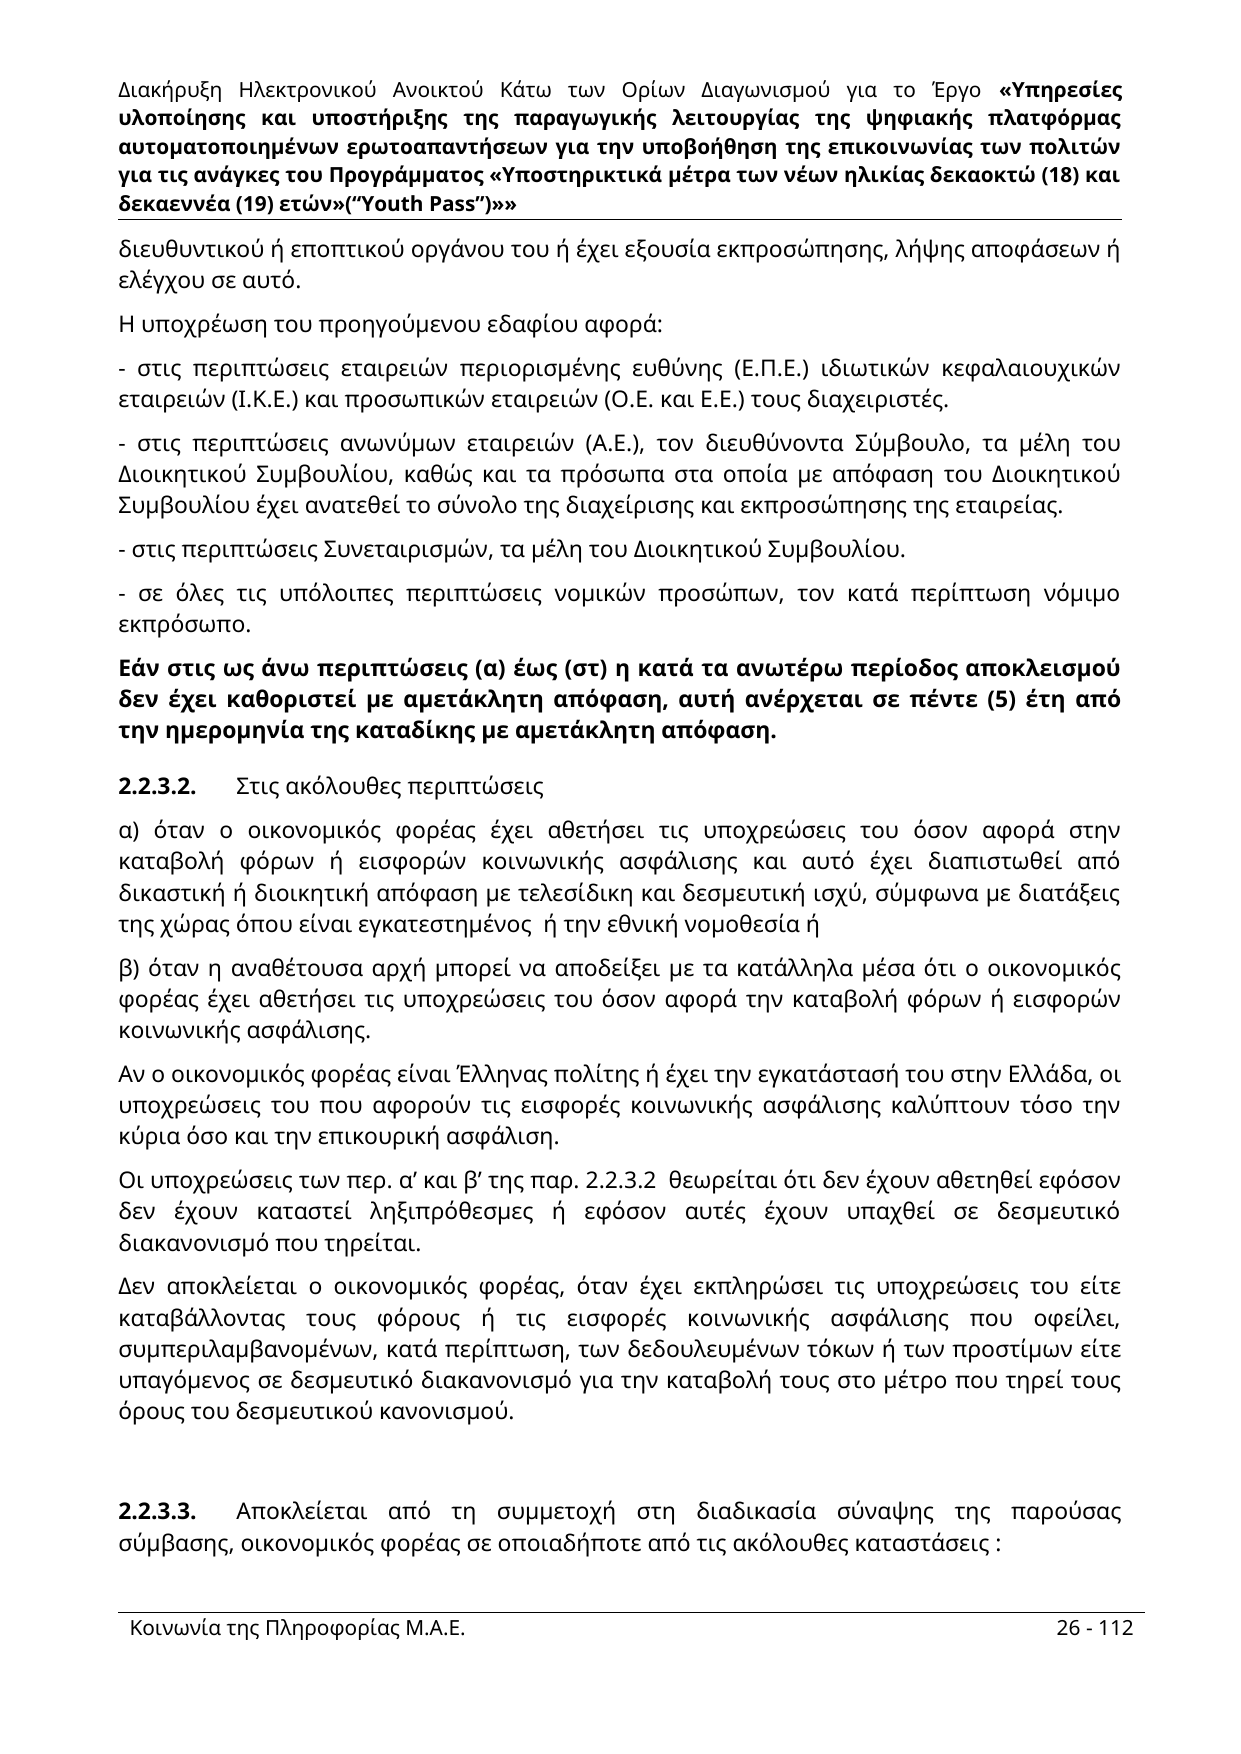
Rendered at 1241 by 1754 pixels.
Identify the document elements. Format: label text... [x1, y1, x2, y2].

list Στις ακόλουθες περιπτώσεις [118, 770, 1122, 802]
text β) όταν η αναθέτουσα αρχή μπορεί να αποδείξει με τα κατάλληλα μέσα ότι ο οικονομικός φορέας έχει αθετήσει τις υποχρεώσεις του όσον αφορά την καταβολή φόρων ή εισφορών κοινωνικής ασφάλισης. [118, 952, 1122, 1045]
text Εάν στις ως άνω περιπτώσεις (α) έως (στ) η κατά τα ανωτέρω περίοδος αποκλεισμού δεν έχει καθοριστεί με αμετάκλητη απόφαση, αυτή ανέρχεται σε πέντε (5) έτη από την ημερομηνία της καταδίκης με αμετάκλητη απόφαση. [118, 652, 1122, 745]
text Αν ο οικονομικός φορέας είναι Έλληνας πολίτης ή έχει την εγκατάστασή του στην Ελλάδα, οι υποχρεώσεις του που αφορούν τις εισφορές κοινωνικής ασφάλισης καλύπτουν τόσο την κύρια όσο και την επικουρική ασφάλιση. [118, 1058, 1122, 1152]
text Η υποχρέωση του προηγούμενου εδαφίου αφορά: [118, 308, 1122, 339]
text - στις περιπτώσεις εταιρειών περιορισμένης ευθύνης (Ε.Π.Ε.) ιδιωτικών κεφαλαιουχικών εταιρειών (Ι.Κ.Ε.) και προσωπικών εταιρειών (Ο.Ε. και Ε.Ε.) τους διαχειριστές. [118, 352, 1122, 414]
text - στις περιπτώσεις Συνεταιρισμών, τα μέλη του Διοικητικού Συμβουλίου. [118, 533, 1122, 564]
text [118, 233, 1122, 295]
text Οι υποχρεώσεις των περ. α’ και β’ της παρ. 2.2.3.2 θεωρείται ότι δεν έχουν αθετηθεί εφόσον δεν έχουν καταστεί ληξιπρόθεσμες ή εφόσον αυτές έχουν υπαχθεί σε δεσμευτικό διακανονισμό που τηρείται. [118, 1164, 1122, 1258]
text - στις περιπτώσεις ανωνύμων εταιρειών (Α.Ε.), τον διευθύνοντα Σύμβουλο, τα μέλη του Διοικητικού Συμβουλίου, καθώς και τα πρόσωπα στα οποία με απόφαση του Διοικητικού Συμβουλίου έχει ανατεθεί το σύνολο της διαχείρισης και εκπροσώπησης της εταιρείας. [118, 427, 1122, 520]
list Αποκλείεται από τη συμμετοχή στη διαδικασία σύναψης της παρούσας σύμβασης, οικονομικός φορέας σε οποιαδήποτε από τις ακόλουθες καταστάσεις : [118, 1495, 1122, 1558]
text Δεν αποκλείεται ο οικονομικός φορέας, όταν έχει εκπληρώσει τις υποχρεώσεις του είτε καταβάλλοντας τους φόρους ή τις εισφορές κοινωνικής ασφάλισης που οφείλει, συμπεριλαμβανομένων, κατά περίπτωση, των δεδουλευμένων τόκων ή των προστίμων είτε υπαγόμενος σε δεσμευτικό διακανονισμό για την καταβολή τους στο μέτρο που τηρεί τους όρους του δεσμευτικού κανονισμού. [118, 1270, 1122, 1427]
text - σε όλες τις υπόλοιπες περιπτώσεις νομικών προσώπων, τον κατά περίπτωση νόμιμο εκπρόσωπο. [118, 577, 1122, 639]
text α) όταν ο οικονομικός φορέας έχει αθετήσει τις υποχρεώσεις του όσον αφορά στην καταβολή φόρων ή εισφορών κοινωνικής ασφάλισης και αυτό έχει διαπιστωθεί από δικαστική ή διοικητική απόφαση με τελεσίδικη και δεσμευτική ισχύ, σύμφωνα με διατάξεις της χώρας όπου είναι εγκατεστημένος ή την εθνική νομοθεσία ή [118, 814, 1122, 939]
